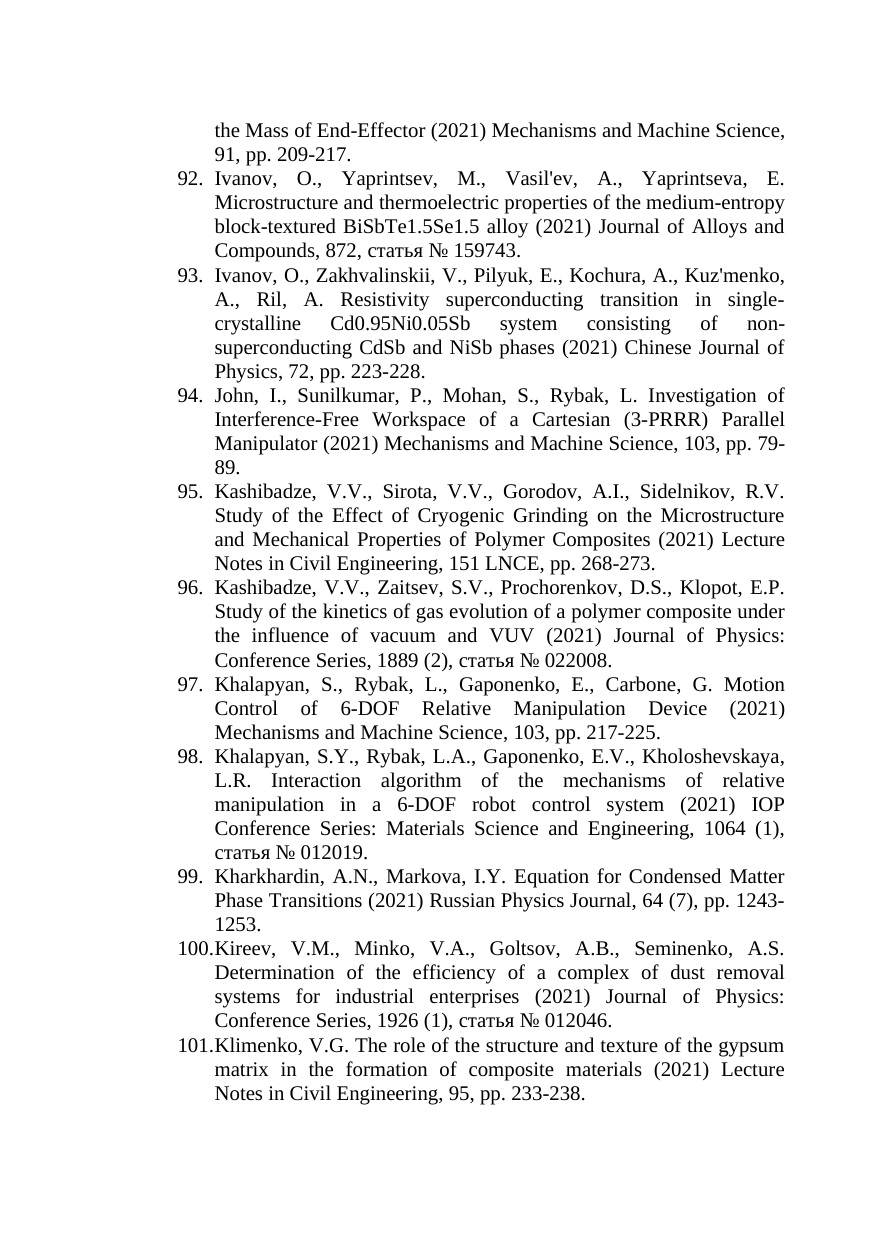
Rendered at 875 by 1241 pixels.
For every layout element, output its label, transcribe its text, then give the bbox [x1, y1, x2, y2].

list Kashibadze, V.V., Zaitsev, S.V., Prochorenkov, D.S., Klopot, E.P. Study of the kinetics of gas evolution of a polymer composite under the influence of vacuum and VUV (2021) Journal of Physics: Conference Series, 1889 (2), статья № 022008. [177, 575, 786, 672]
list Khalapyan, S.Y., Rybak, L.A., Gaponenko, E.V., Kholoshevskaya, L.R. Interaction algorithm of the mechanisms of relative manipulation in a 6-DOF robot control system (2021) IOP Conference Series: Materials Science and Engineering, 1064 (1), статья № 012019. [177, 744, 786, 864]
list John, I., Sunilkumar, P., Mohan, S., Rybak, L. Investigation of Interference-Free Workspace of a Cartesian (3-PRRR) Parallel Manipulator (2021) Mechanisms and Machine Science, 103, pp. 79-89. [177, 383, 786, 479]
list Kireev, V.M., Minko, V.A., Goltsov, A.B., Seminenko, A.S. Determination of the efficiency of a complex of dust removal systems for industrial enterprises (2021) Journal of Physics: Conference Series, 1926 (1), статья № 012046. [177, 936, 786, 1032]
list Kharkhardin, A.N., Markova, I.Y. Equation for Condensed Matter Phase Transitions (2021) Russian Physics Journal, 64 (7), pp. 1243-1253. [177, 864, 786, 936]
list Ivanov, O., Zakhvalinskii, V., Pilyuk, E., Kochura, A., Kuz'menko, A., Ril, A. Resistivity superconducting transition in single-crystalline Cd0.95Ni0.05Sb system consisting of non-superconducting CdSb and NiSb phases (2021) Chinese Journal of Physics, 72, pp. 223-228. [177, 262, 786, 383]
list Kashibadze, V.V., Sirota, V.V., Gorodov, A.I., Sidelnikov, R.V. Study of the Effect of Cryogenic Grinding on the Microstructure and Mechanical Properties of Polymer Composites (2021) Lecture Notes in Civil Engineering, 151 LNCE, pp. 268-273. [177, 479, 786, 575]
list Ivanov, O., Yaprintsev, M., Vasil'ev, A., Yaprintseva, E. Microstructure and thermoelectric properties of the medium-entropy block-textured BiSbTe1.5Se1.5 alloy (2021) Journal of Alloys and Compounds, 872, статья № 159743. [177, 166, 786, 262]
list Klimenko, V.G. The role of the structure and texture of the gypsum matrix in the formation of composite materials (2021) Lecture Notes in Civil Engineering, 95, pp. 233-238. [177, 1032, 786, 1105]
list Khalapyan, S., Rybak, L., Gaponenko, E., Carbone, G. Motion Control of 6-DOF Relative Manipulation Device (2021) Mechanisms and Machine Science, 103, pp. 217-225. [177, 672, 786, 744]
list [177, 118, 786, 166]
